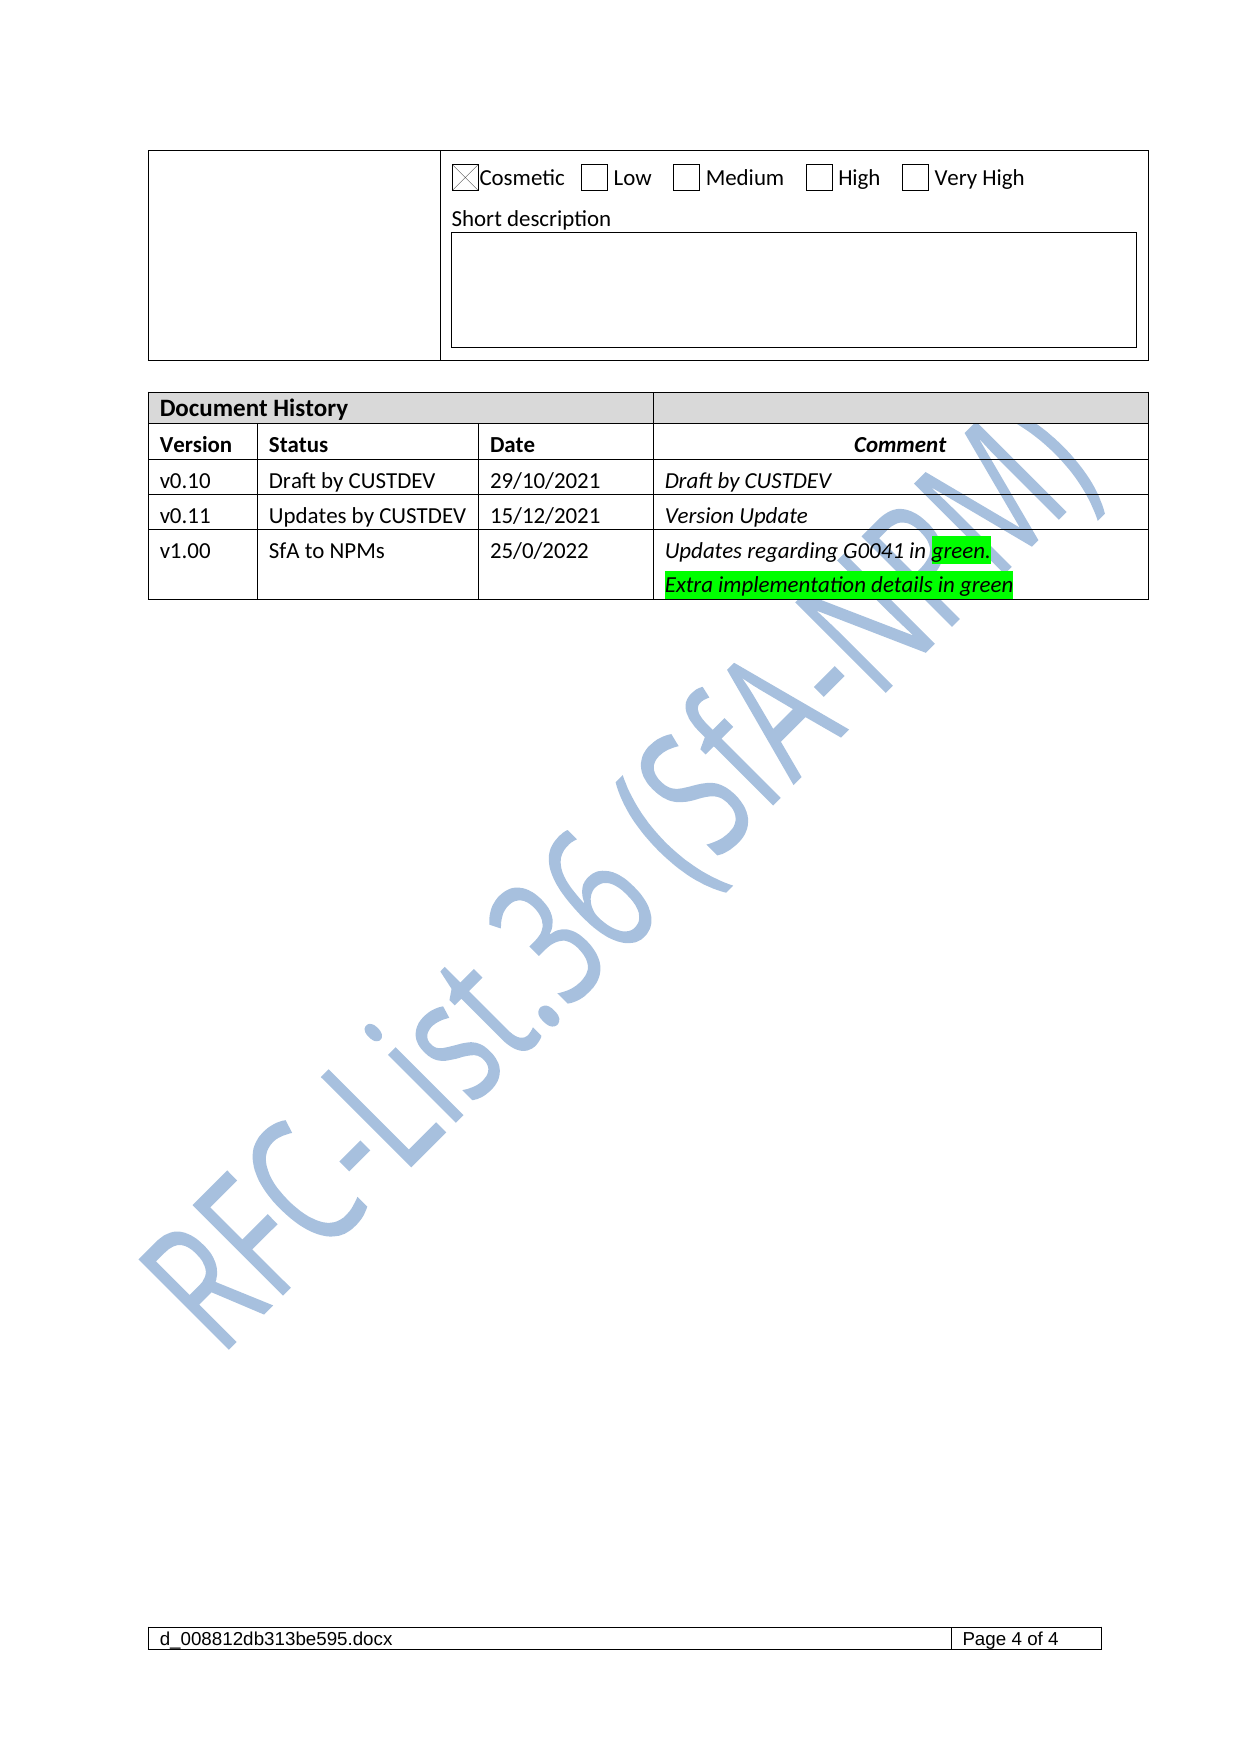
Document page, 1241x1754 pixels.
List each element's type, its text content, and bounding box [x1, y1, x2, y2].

table_header Cosmetic Low Medium High Very High Short description [441, 151, 1148, 360]
table_cell Comment [654, 424, 1148, 458]
table_cell Status [258, 424, 478, 458]
table_cell 25/0/2022 [479, 530, 653, 599]
table_cell Date [479, 424, 653, 458]
table_cell Updates regarding G0041 in green. Extra implementation details in green [654, 530, 1148, 599]
table_cell 15/12/2021 [479, 495, 653, 529]
table_cell Version Update [654, 495, 1148, 529]
table_header Document History [149, 393, 653, 423]
table_cell v0.10 [149, 460, 257, 494]
table_header [654, 393, 1148, 423]
table_cell Draft by CUSTDEV [654, 460, 1148, 494]
table_cell v0.11 [149, 495, 257, 529]
table_cell SfA to NPMs [258, 530, 478, 599]
table_cell Updates by CUSTDEV [258, 495, 478, 529]
table_header [149, 151, 440, 360]
table_cell v1.00 [149, 530, 257, 599]
table_cell Version [149, 424, 257, 458]
table_cell Draft by CUSTDEV [258, 460, 478, 494]
table_cell 29/10/2021 [479, 460, 653, 494]
